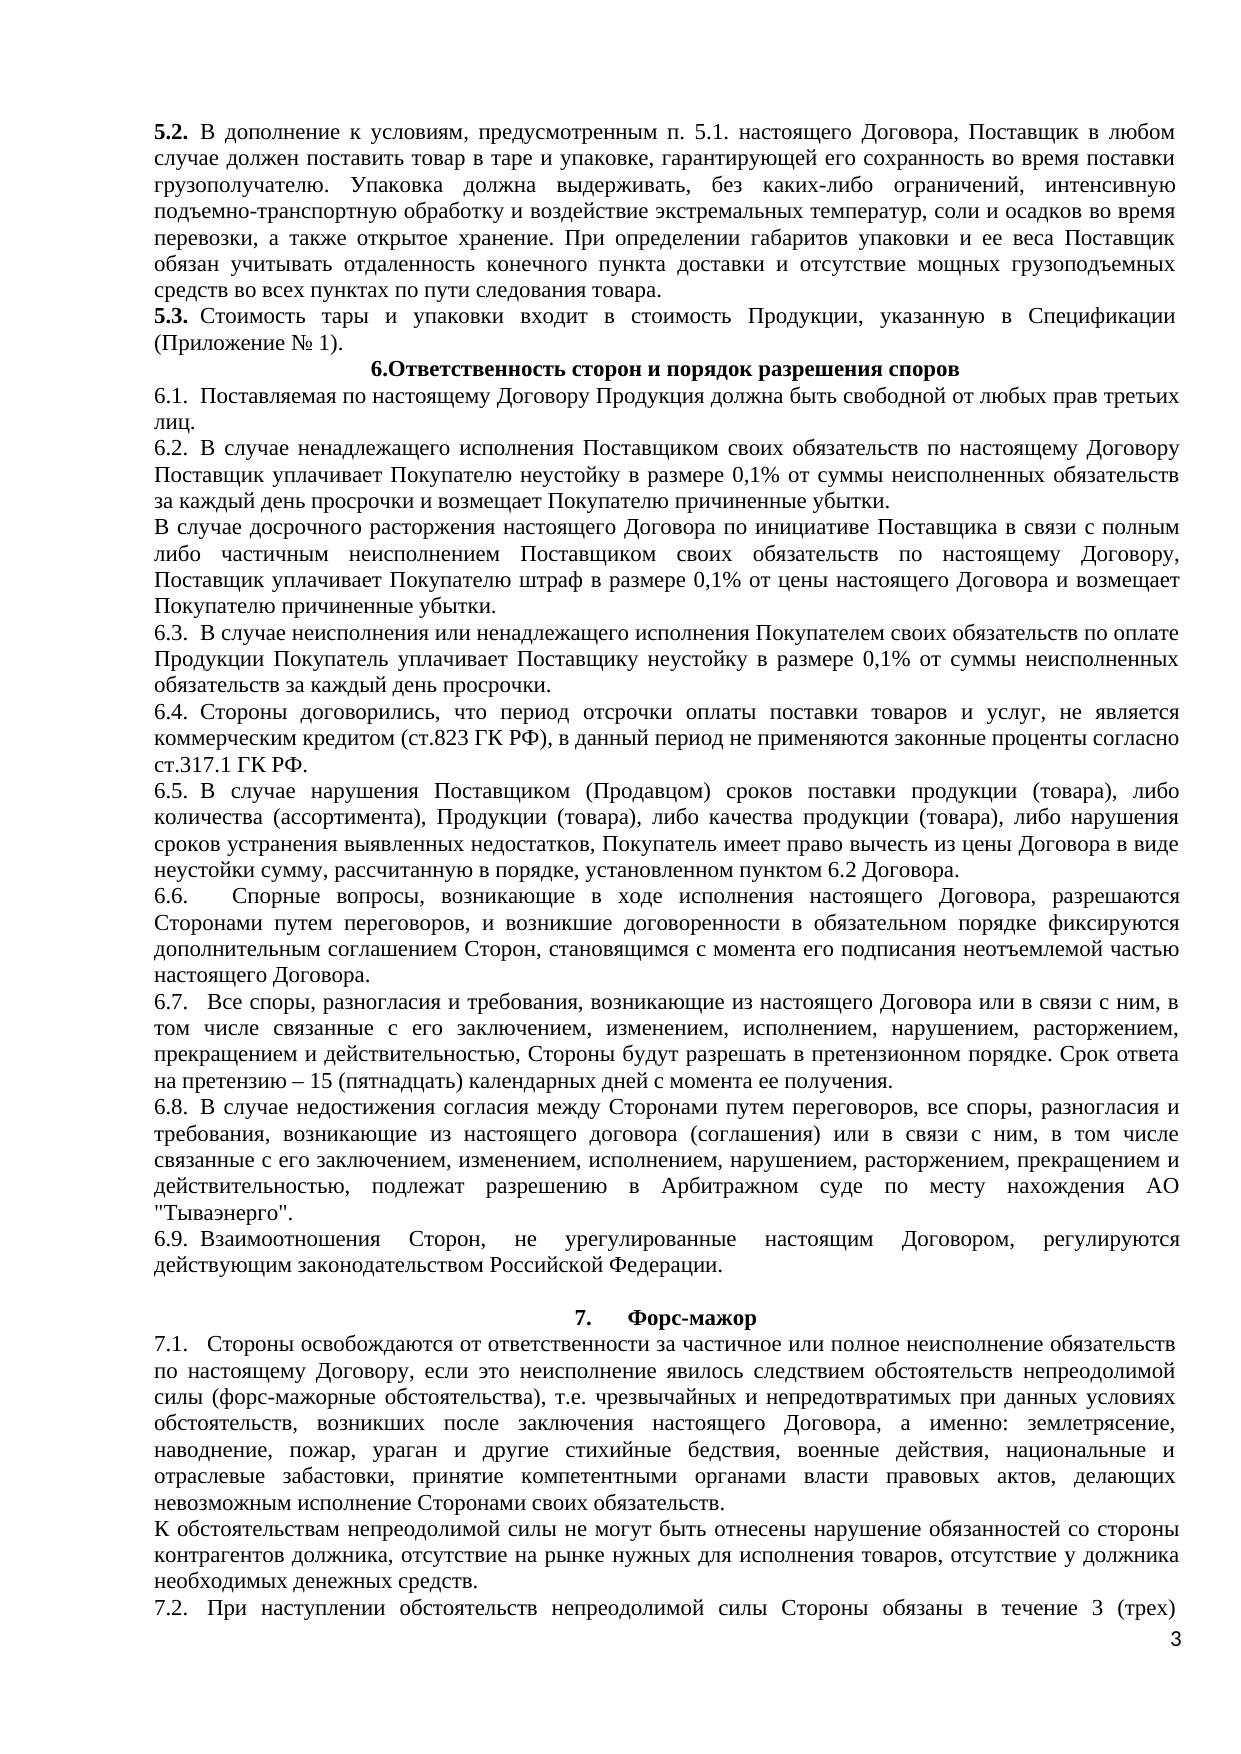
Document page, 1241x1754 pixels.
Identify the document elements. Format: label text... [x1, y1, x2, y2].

list 6.Ответственность сторон и порядок разрешения споров [116, 355, 1177, 382]
list Форс-мажор [154, 1304, 1177, 1330]
list Все споры, разногласия и требования, возникающие из настоящего Договора или в связи с ним, в том числе связанные с его заключением, изменением, исполнением, нарушением, расторжением, прекращением и действительностью, Стороны будут разрешать в претензионном порядке. Срок ответа на претензию – 15 (пятнадцать) календарных дней с момента ее получения. [154, 988, 1181, 1093]
text К обстоятельствам непреодолимой силы не могут быть отнесены нарушение обязанностей со стороны контрагентов должника, отсутствие на рынке нужных для исполнения товаров, отсутствие у должника необходимых денежных средств. [154, 1515, 1181, 1594]
list Стороны освобождаются от ответственности за частичное или полное неисполнение обязательств по настоящему Договору, если это неисполнение явилось следствием обстоятельств непреодолимой силы (форс-мажорные обстоятельства), т.е. чрезвычайных и непредотвратимых при данных условиях обстоятельств, возникших после заключения настоящего Договора, а именно: землетрясение, наводнение, пожар, ураган и другие стихийные бедствия, военные действия, национальные и отраслевые забастовки, принятие компетентными органами власти правовых актов, делающих невозможным исполнение Сторонами своих обязательств. [154, 1330, 1177, 1515]
list В случае нарушения Поставщиком (Продавцом) сроков поставки продукции (товара), либо количества (ассортимента), Продукции (товара), либо качества продукции (товара), либо нарушения сроков устранения выявленных недостатков, Покупатель имеет право вычесть из цены Договора в виде неустойки сумму, рассчитанную в порядке, установленном пунктом 6.2 Договора. [154, 777, 1181, 882]
text В случае досрочного расторжения настоящего Договора по инициативе Поставщика в связи с полным либо частичным неисполнением Поставщиком своих обязательств по настоящему Договору, Поставщик уплачивает Покупателю штраф в размере 0,1% от цены настоящего Договора и возмещает Покупателю причиненные убытки. [154, 513, 1181, 619]
list Стороны договорились, что период отсрочки оплаты поставки товаров и услуг, не является коммерческим кредитом (ст.823 ГК РФ), в данный период не применяются законные проценты согласно ст.317.1 ГК РФ. [154, 698, 1181, 777]
list Стоимость тары и упаковки входит в стоимость Продукции, указанную в Спецификации (Приложение № 1). [154, 303, 1177, 355]
list В дополнение к условиям, предусмотренным п. 5.1. настоящего Договора, Поставщик в любом случае должен поставить товар в таре и упаковке, гарантирующей его сохранность во время поставки грузополучателю. Упаковка должна выдерживать, без каких-либо ограничений, интенсивную подъемно-транспортную обработку и воздействие экстремальных температур, соли и осадков во время перевозки, а также открытое хранение. При определении габаритов упаковки и ее веса Поставщик обязан учитывать отдаленность конечного пункта доставки и отсутствие мощных грузоподъемных средств во всех пунктах по пути следования товара. [154, 118, 1177, 303]
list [154, 1594, 1177, 1620]
list В случае ненадлежащего исполнения Поставщиком своих обязательств по настоящему Договору Поставщик уплачивает Покупателю неустойку в размере 0,1% от суммы неисполненных обязательств за каждый день просрочки и возмещает Покупателю причиненные убытки. [154, 434, 1181, 513]
list Взаимоотношения Сторон, не урегулированные настоящим Договором, регулируются действующим законодательством Российской Федерации. [154, 1225, 1181, 1278]
list В случае неисполнения или ненадлежащего исполнения Покупателем своих обязательств по оплате Продукции Покупатель уплачивает Поставщику неустойку в размере 0,1% от суммы неисполненных обязательств за каждый день просрочки. [154, 619, 1181, 698]
list В случае недостижения согласия между Сторонами путем переговоров, все споры, разногласия и требования, возникающие из настоящего договора (соглашения) или в связи с ним, в том числе связанные с его заключением, изменением, исполнением, нарушением, расторжением, прекращением и действительностью, подлежат разрешению в Арбитражном суде по месту нахождения АО "Тываэнерго". [154, 1093, 1181, 1225]
list Поставляемая по настоящему Договору Продукция должна быть свободной от любых прав третьих лиц. [154, 382, 1181, 434]
list Спорные вопросы, возникающие в ходе исполнения настоящего Договора, разрешаются Сторонами путем переговоров, и возникшие договоренности в обязательном порядке фиксируются дополнительным соглашением Сторон, становящимся с момента его подписания неотъемлемой частью настоящего Договора. [154, 882, 1181, 988]
